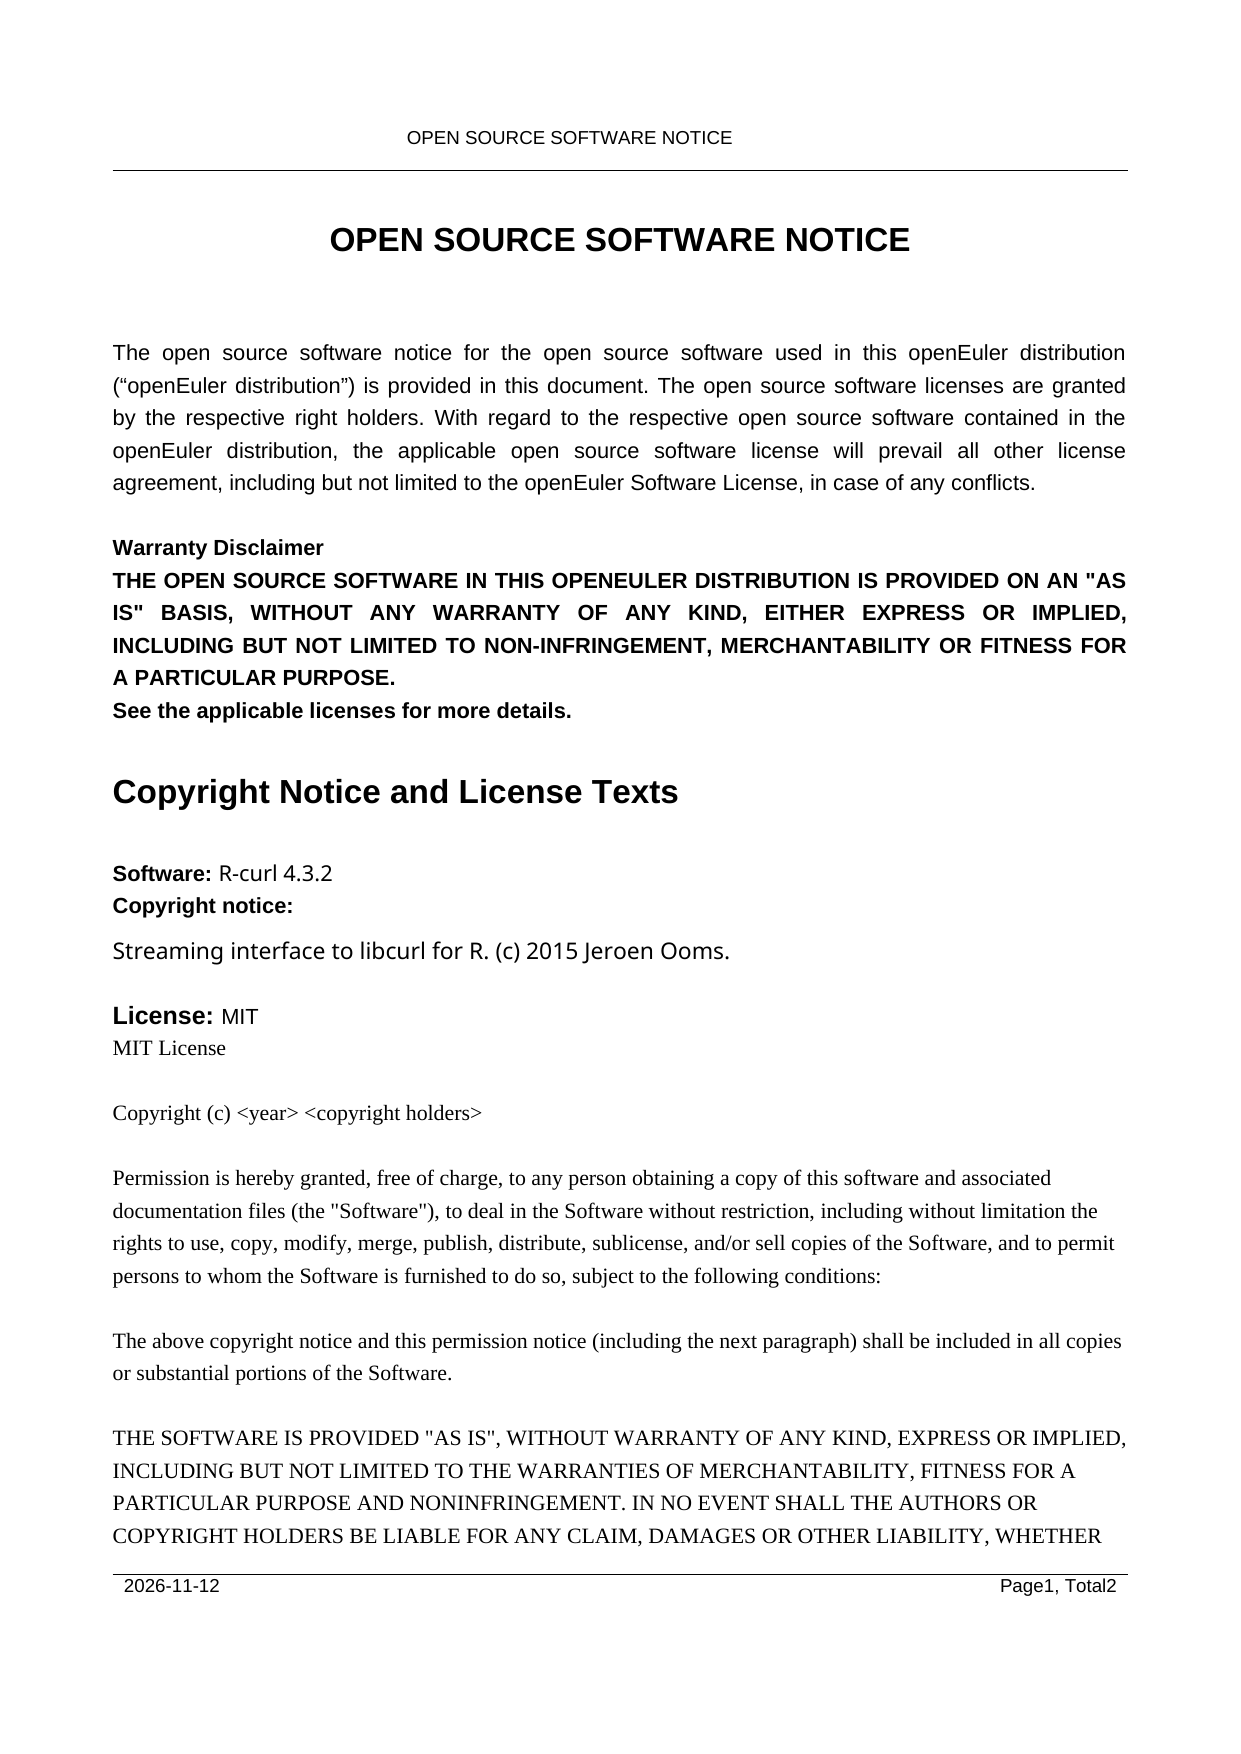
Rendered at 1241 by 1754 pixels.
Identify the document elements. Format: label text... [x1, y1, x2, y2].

text Warranty Disclaimer [112, 531, 1128, 564]
text Copyright notice: [112, 889, 1128, 921]
text THE OPEN SOURCE SOFTWARE IN THIS OPENEULER DISTRIBUTION IS PROVIDED ON AN "AS IS" BASIS, WITHOUT ANY WARRANTY OF ANY KIND, EITHER EXPRESS OR IMPLIED, INCLUDING BUT NOT LIMITED TO NON-INFRINGEMENT, MERCHANTABILITY OR FITNESS FOR A PARTICULAR PURPOSE. See the applicable licenses for more details. [112, 564, 1128, 726]
text The open source software notice for the open source software used in this openEuler distribution (“openEuler distribution”) is provided in this document. The open source software licenses are granted by the respective right holders. With regard to the respective open source software contained in the openEuler distribution, the applicable open source software license will prevail all other license agreement, including but not limited to the openEuler Software License, in case of any conflicts. [112, 336, 1128, 499]
text OPEN SOURCE SOFTWARE NOTICE [112, 206, 1128, 271]
title Software: R-curl 4.3.2 [112, 856, 1128, 889]
text Streaming interface to libcurl for R. (c) 2015 Jeroen Ooms. [112, 934, 1128, 999]
text Copyright Notice and License Texts [112, 759, 1128, 824]
text License: MIT [112, 999, 1128, 1031]
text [112, 1031, 1128, 1551]
